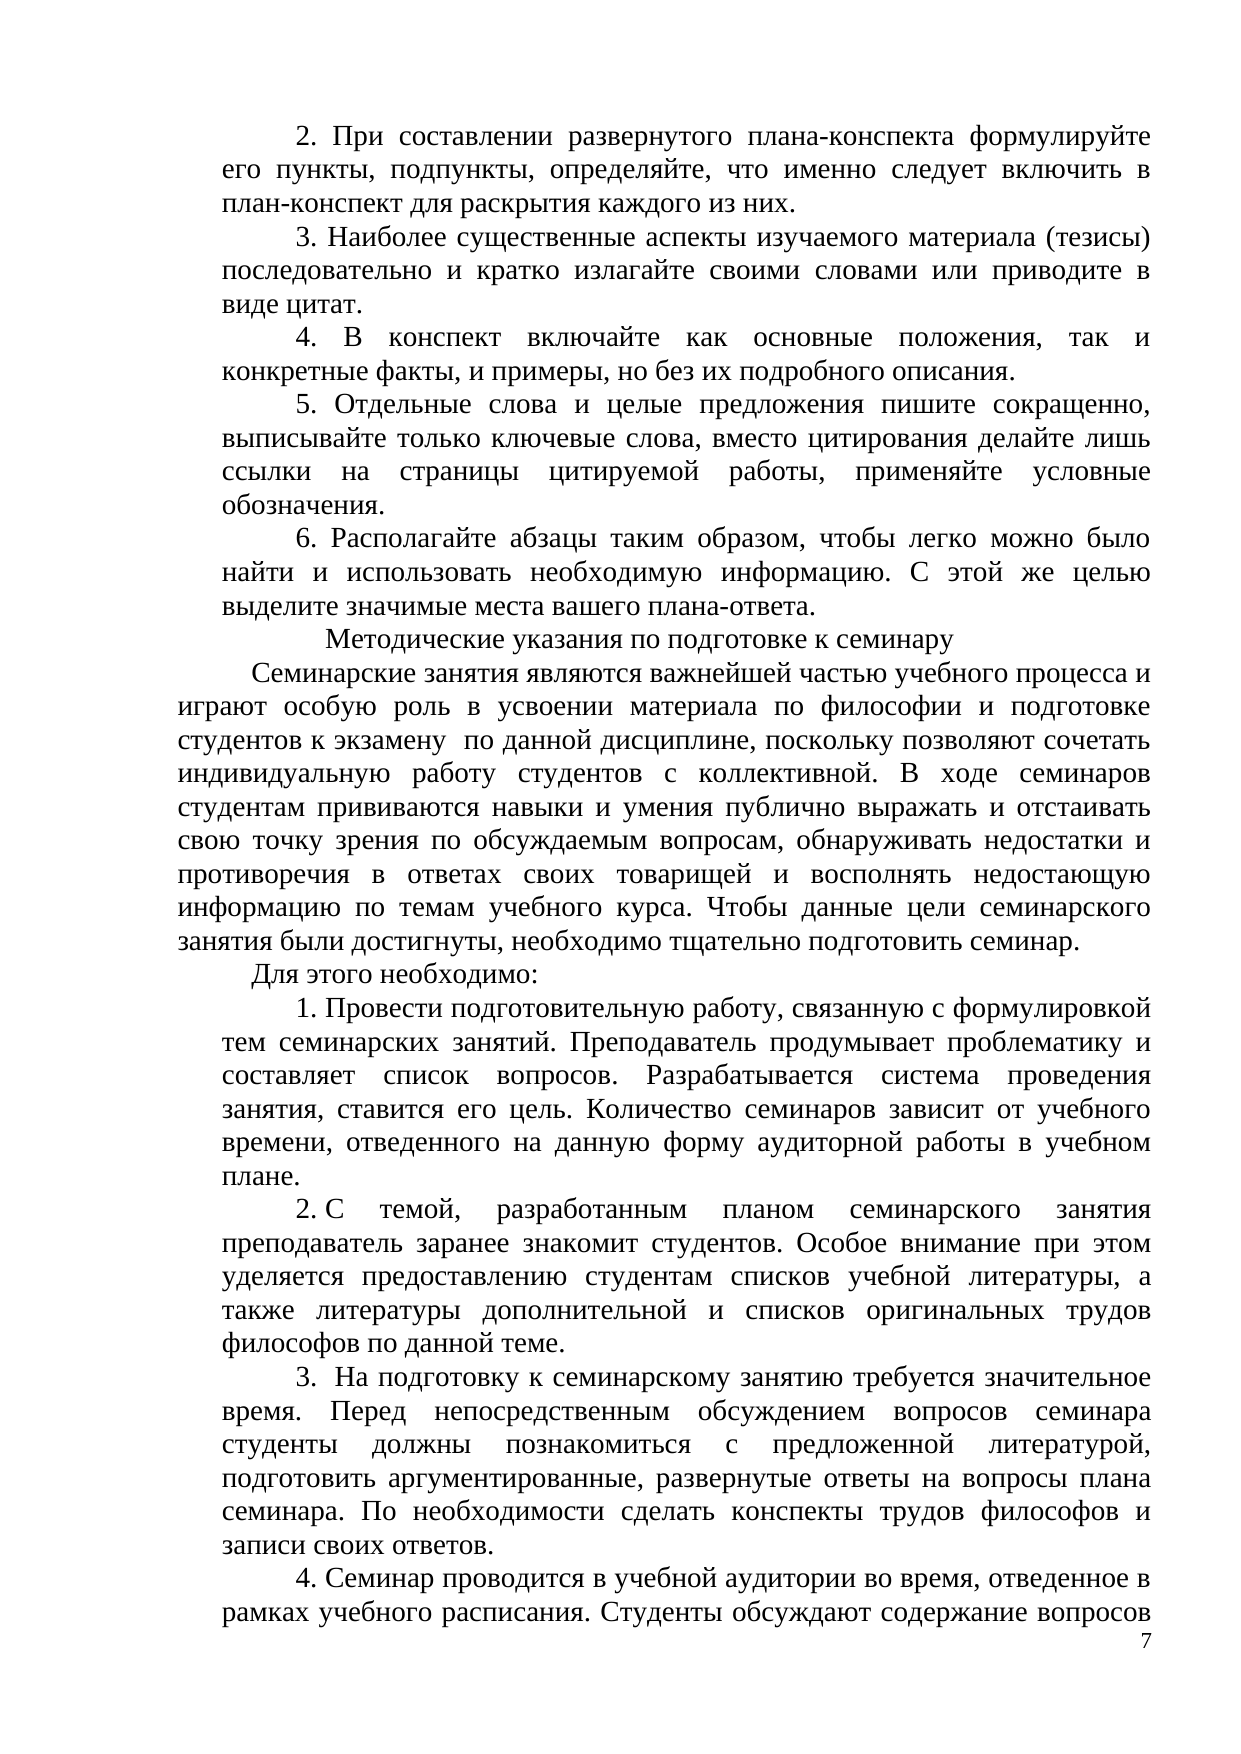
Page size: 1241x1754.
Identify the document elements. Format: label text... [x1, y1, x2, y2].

text Семинарские занятия являются важнейшей частью учебного процесса и играют особую роль в усвоении материала по философии и подготовке студентов к экзамену по данной дисциплине, поскольку позволяют сочетать индивидуальную работу студентов с коллективной. В ходе семинаров студентам прививаются навыки и умения публично выражать и отстаивать свою точку зрения по обсуждаемым вопросам, обнаруживать недостатки и противоречия в ответах своих товарищей и восполнять недостающую информацию по темам учебного курса. Чтобы данные цели семинарского занятия были достигнуты, необходимо тщательно подготовить семинар. [177, 655, 1152, 957]
text 5. Отдельные слова и целые предложения пишите сокращенно, выписывайте только ключевые слова, вместо цитирования делайте лишь ссылки на страницы цитируемой работы, применяйте условные обозначения. [222, 386, 1152, 521]
list Провести подготовительную работу, связанную с формулировкой тем семинарских занятий. Преподаватель продумывает проблематику и составляет список вопросов. Разрабатывается система проведения занятия, ставится его цель. Количество семинаров зависит от учебного времени, отведенного на данную форму аудиторной работы в учебном плане. [222, 990, 1152, 1191]
text 3. Наиболее существенные аспекты изучаемого материала (тезисы) последовательно и кратко излагайте своими словами или приводите в виде цитат. [222, 219, 1152, 319]
list На подготовку к семинарскому занятию требуется значительное время. Перед непосредственным обсуждением вопросов семинара студенты должны познакомиться с предложенной литературой, подготовить аргументированные, развернутые ответы на вопросы плана семинара. По необходимости сделать конспекты трудов философов и записи своих ответов. [222, 1359, 1152, 1560]
text 6. Располагайте абзацы таким образом, чтобы легко можно было найти и использовать необходимую информацию. С этой же целью выделите значимые места вашего плана-ответа. [222, 521, 1152, 621]
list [222, 1560, 1152, 1627]
subtitle Методические указания по подготовке к семинару [251, 621, 1152, 655]
text 4. В конспект включайте как основные положения, так и конкретные факты, и примеры, но без их подробного описания. [222, 319, 1152, 386]
text Для этого необходимо: [177, 957, 1152, 990]
text 2. При составлении развернутого плана-конспекта формулируйте его пункты, подпункты, определяйте, что именно следует включить в план-конспект для раскрытия каждого из них. [222, 118, 1152, 219]
list С темой, разработанным планом семинарского занятия преподаватель заранее знакомит студентов. Особое внимание при этом уделяется предоставлению студентам списков учебной литературы, а также литературы дополнительной и списков оригинальных трудов философов по данной теме. [222, 1191, 1152, 1359]
